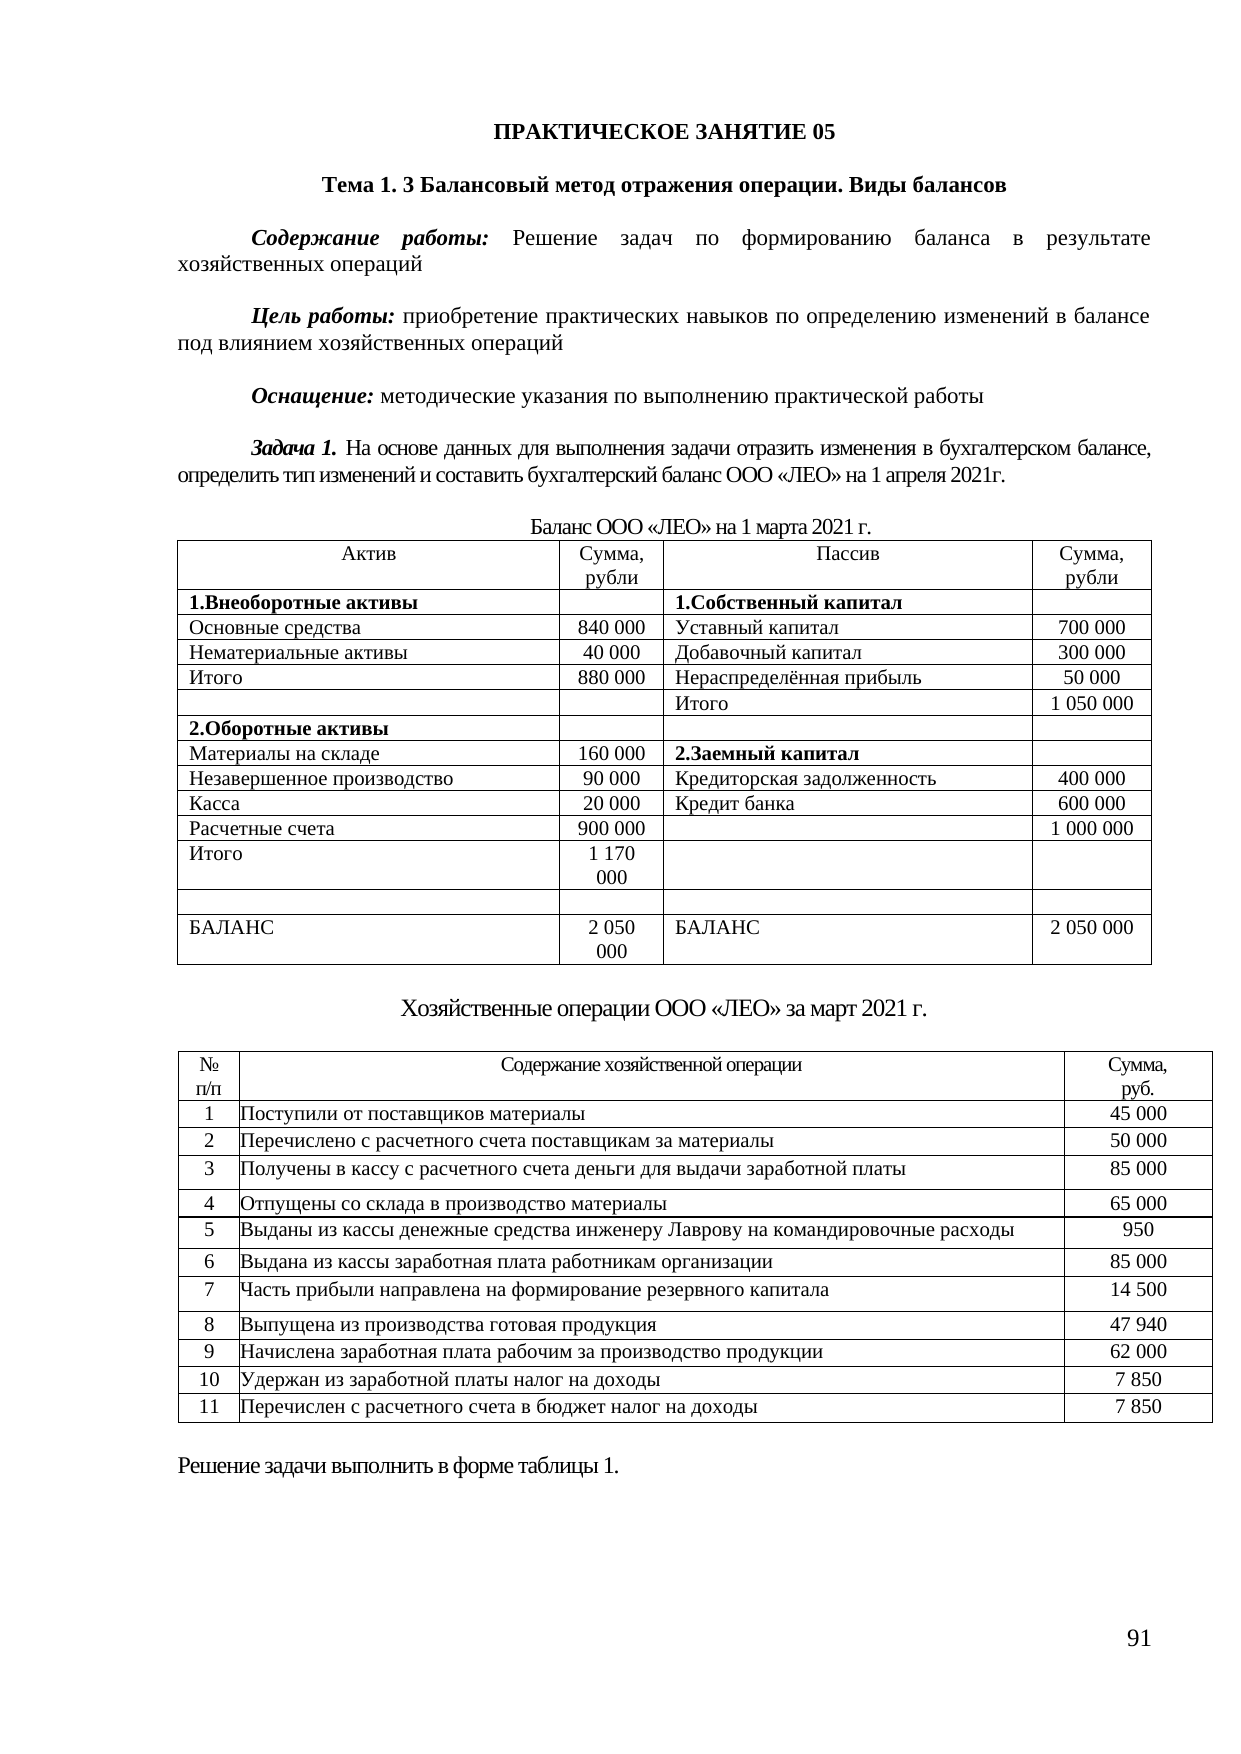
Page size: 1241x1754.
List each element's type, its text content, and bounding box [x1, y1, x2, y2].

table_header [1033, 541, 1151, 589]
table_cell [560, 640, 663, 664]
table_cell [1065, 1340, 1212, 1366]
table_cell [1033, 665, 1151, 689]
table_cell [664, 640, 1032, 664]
text Решение задачи выполнить в форме таблицы 1. [177, 1451, 1152, 1478]
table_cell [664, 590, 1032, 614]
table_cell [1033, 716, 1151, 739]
text Хозяйственные операции ООО «ЛЕО» за март 2021 г. [177, 993, 1152, 1022]
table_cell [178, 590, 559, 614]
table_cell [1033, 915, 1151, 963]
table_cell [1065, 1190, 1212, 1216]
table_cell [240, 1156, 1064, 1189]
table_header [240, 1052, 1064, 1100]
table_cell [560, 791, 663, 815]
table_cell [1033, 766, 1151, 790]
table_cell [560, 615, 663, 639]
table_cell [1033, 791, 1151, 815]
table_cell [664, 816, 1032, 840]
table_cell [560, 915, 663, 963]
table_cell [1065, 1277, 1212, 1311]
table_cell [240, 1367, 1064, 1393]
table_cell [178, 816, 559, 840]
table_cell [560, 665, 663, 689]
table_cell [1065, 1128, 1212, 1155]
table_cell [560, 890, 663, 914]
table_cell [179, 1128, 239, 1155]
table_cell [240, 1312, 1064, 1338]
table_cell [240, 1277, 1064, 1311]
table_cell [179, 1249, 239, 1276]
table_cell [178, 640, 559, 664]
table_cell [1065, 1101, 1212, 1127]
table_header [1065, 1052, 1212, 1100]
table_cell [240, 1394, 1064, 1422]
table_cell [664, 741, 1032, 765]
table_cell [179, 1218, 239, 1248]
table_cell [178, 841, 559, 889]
text Баланс ООО «ЛЕО» на 1 марта 2021 г. [177, 513, 1152, 540]
text Цель работы: приобретение практических навыков по определению изменений в балансе под влиянием хозяйственных операций [177, 303, 1152, 355]
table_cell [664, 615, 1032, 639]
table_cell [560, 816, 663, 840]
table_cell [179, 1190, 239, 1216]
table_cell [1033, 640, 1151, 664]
list Содержание работы: Решение задач по формированию баланса в результате хозяйственных операций [177, 223, 1152, 276]
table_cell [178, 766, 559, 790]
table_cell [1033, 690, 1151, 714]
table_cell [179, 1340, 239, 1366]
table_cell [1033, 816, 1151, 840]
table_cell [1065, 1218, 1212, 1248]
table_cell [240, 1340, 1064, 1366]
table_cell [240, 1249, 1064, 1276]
text Оснащение: методические указания по выполнению практической работы [177, 382, 1152, 408]
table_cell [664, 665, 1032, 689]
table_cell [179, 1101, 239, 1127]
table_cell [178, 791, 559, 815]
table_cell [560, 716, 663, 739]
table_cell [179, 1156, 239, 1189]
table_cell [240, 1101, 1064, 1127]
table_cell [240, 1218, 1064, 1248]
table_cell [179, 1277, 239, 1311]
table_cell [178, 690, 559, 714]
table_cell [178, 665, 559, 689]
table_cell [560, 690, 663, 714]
list ПРАКТИЧЕСКОЕ ЗАНЯТИЕ 05 [177, 118, 1152, 144]
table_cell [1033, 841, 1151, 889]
text Задача 1. На основе данных для выполнения задачи отразить изменения в бухгалтерском балансе, определить тип изменений и составить бухгалтерский баланс ООО «ЛЕО» на 1 апреля 2021г. [177, 434, 1152, 487]
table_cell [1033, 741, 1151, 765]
list Тема 1. 3 Балансовый метод отражения операции. Виды балансов [177, 171, 1152, 197]
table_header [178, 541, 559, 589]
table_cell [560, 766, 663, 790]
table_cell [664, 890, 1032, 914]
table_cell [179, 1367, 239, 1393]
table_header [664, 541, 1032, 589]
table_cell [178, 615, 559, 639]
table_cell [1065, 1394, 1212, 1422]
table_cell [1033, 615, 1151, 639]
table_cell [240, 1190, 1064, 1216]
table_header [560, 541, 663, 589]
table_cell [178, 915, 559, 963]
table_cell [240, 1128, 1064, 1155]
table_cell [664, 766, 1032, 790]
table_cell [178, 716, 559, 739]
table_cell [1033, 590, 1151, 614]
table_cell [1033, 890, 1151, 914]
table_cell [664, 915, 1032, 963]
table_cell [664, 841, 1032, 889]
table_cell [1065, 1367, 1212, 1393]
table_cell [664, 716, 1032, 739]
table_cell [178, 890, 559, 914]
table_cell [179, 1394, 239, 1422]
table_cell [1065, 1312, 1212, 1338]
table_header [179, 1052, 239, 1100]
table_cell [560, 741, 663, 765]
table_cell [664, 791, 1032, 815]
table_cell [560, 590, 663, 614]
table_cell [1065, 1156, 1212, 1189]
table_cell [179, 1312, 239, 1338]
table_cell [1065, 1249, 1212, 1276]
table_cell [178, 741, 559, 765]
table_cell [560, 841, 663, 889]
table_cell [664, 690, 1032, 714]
